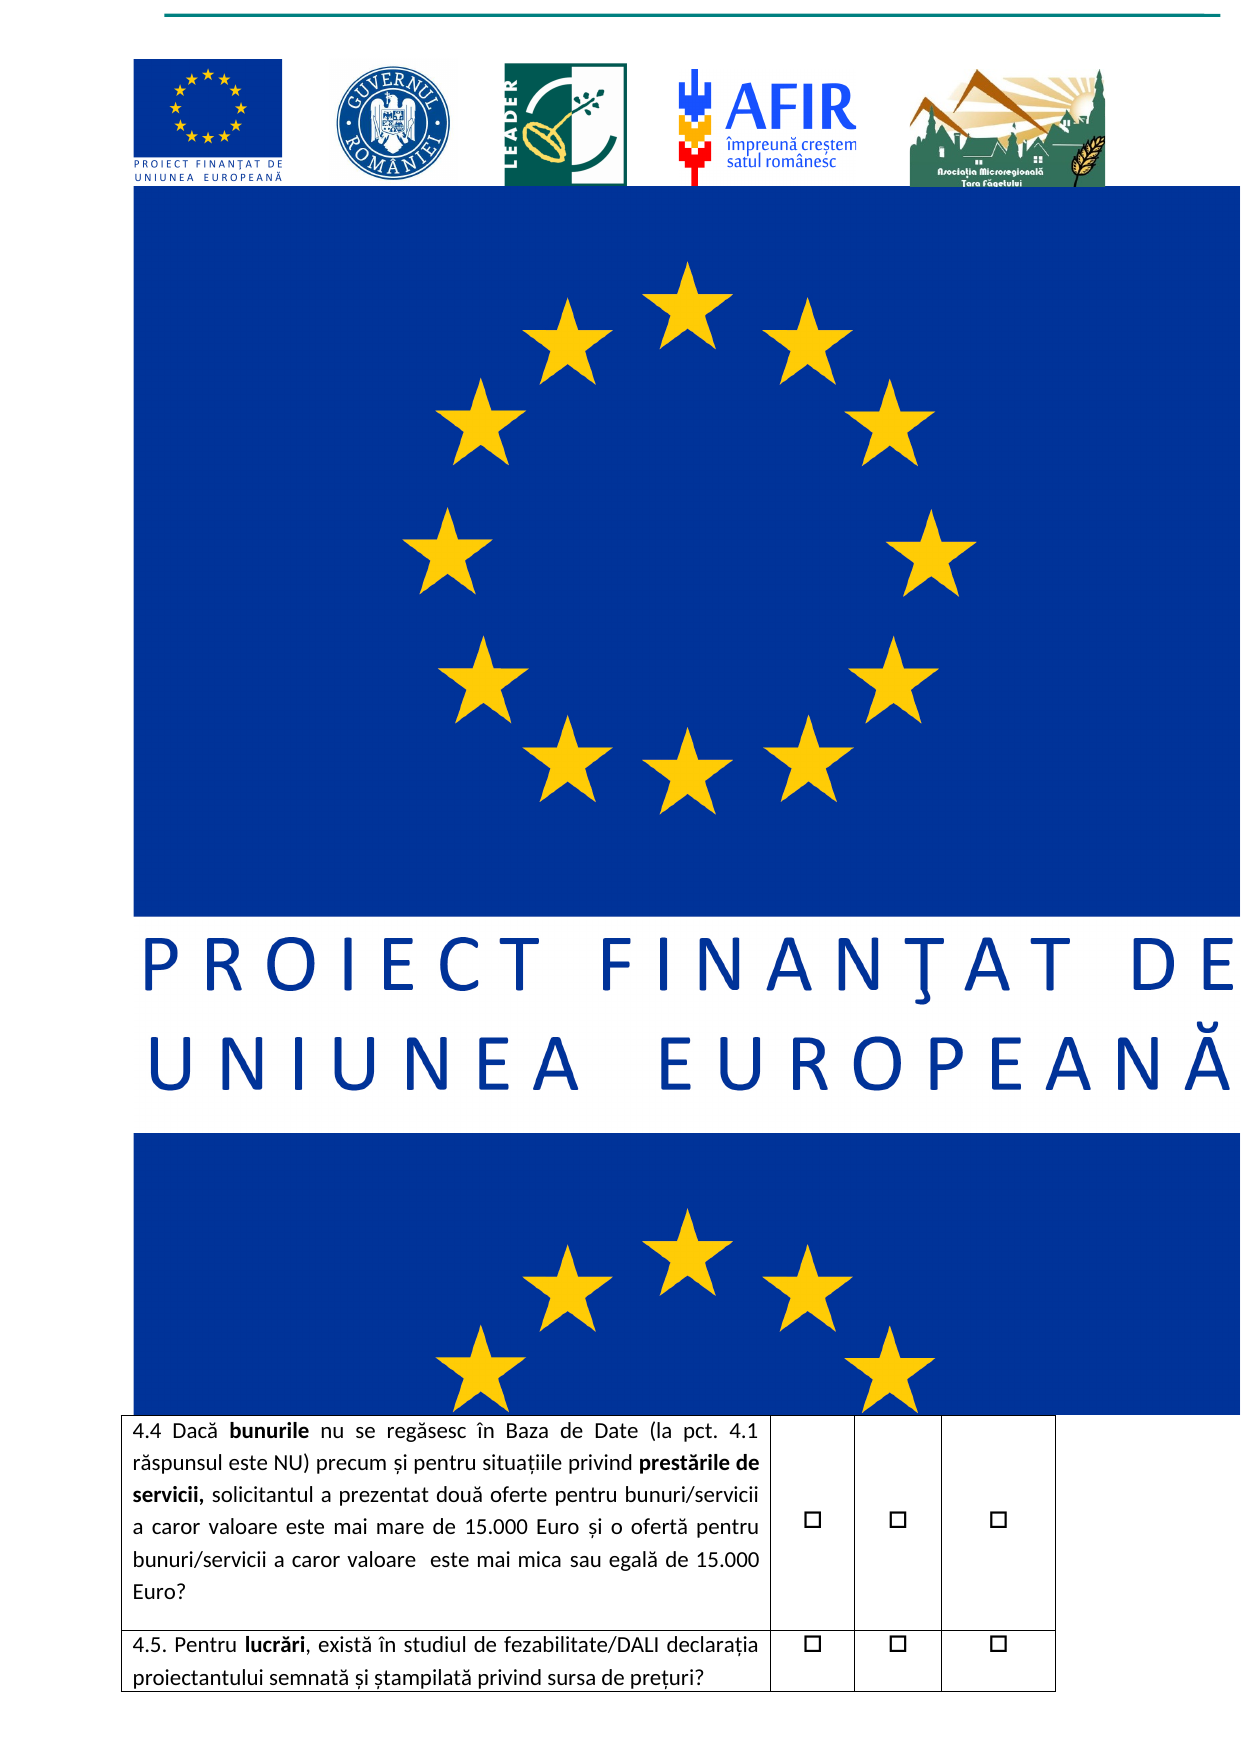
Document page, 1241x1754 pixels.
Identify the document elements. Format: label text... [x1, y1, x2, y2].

table_cell 4.5. Pentru lucrări, există în studiul de fezabilitate/DALI declaraţia proiectantului semnată şi ştampilată privind sursa de preţuri? [122, 1631, 770, 1691]
table_cell [771, 1631, 854, 1691]
table_cell 4.4 Dacă bunurile nu se regăsesc în Baza de Date (la pct. 4.1 răspunsul este NU) precum şi pentru situațiile privind prestările de servicii, solicitantul a prezentat două oferte pentru bunuri/servicii a caror valoare este mai mare de 15.000 Euro şi o ofertă pentru bunuri/servicii a caror valoare este mai mica sau egală de 15.000 Euro? [122, 1416, 770, 1629]
table_cell [942, 1631, 1055, 1691]
picture [133, 58, 1241, 1415]
table_cell [771, 1416, 854, 1629]
table_cell [855, 1416, 941, 1629]
picture [908, 69, 1105, 185]
table_cell [942, 1416, 1055, 1629]
table_cell [855, 1631, 941, 1691]
